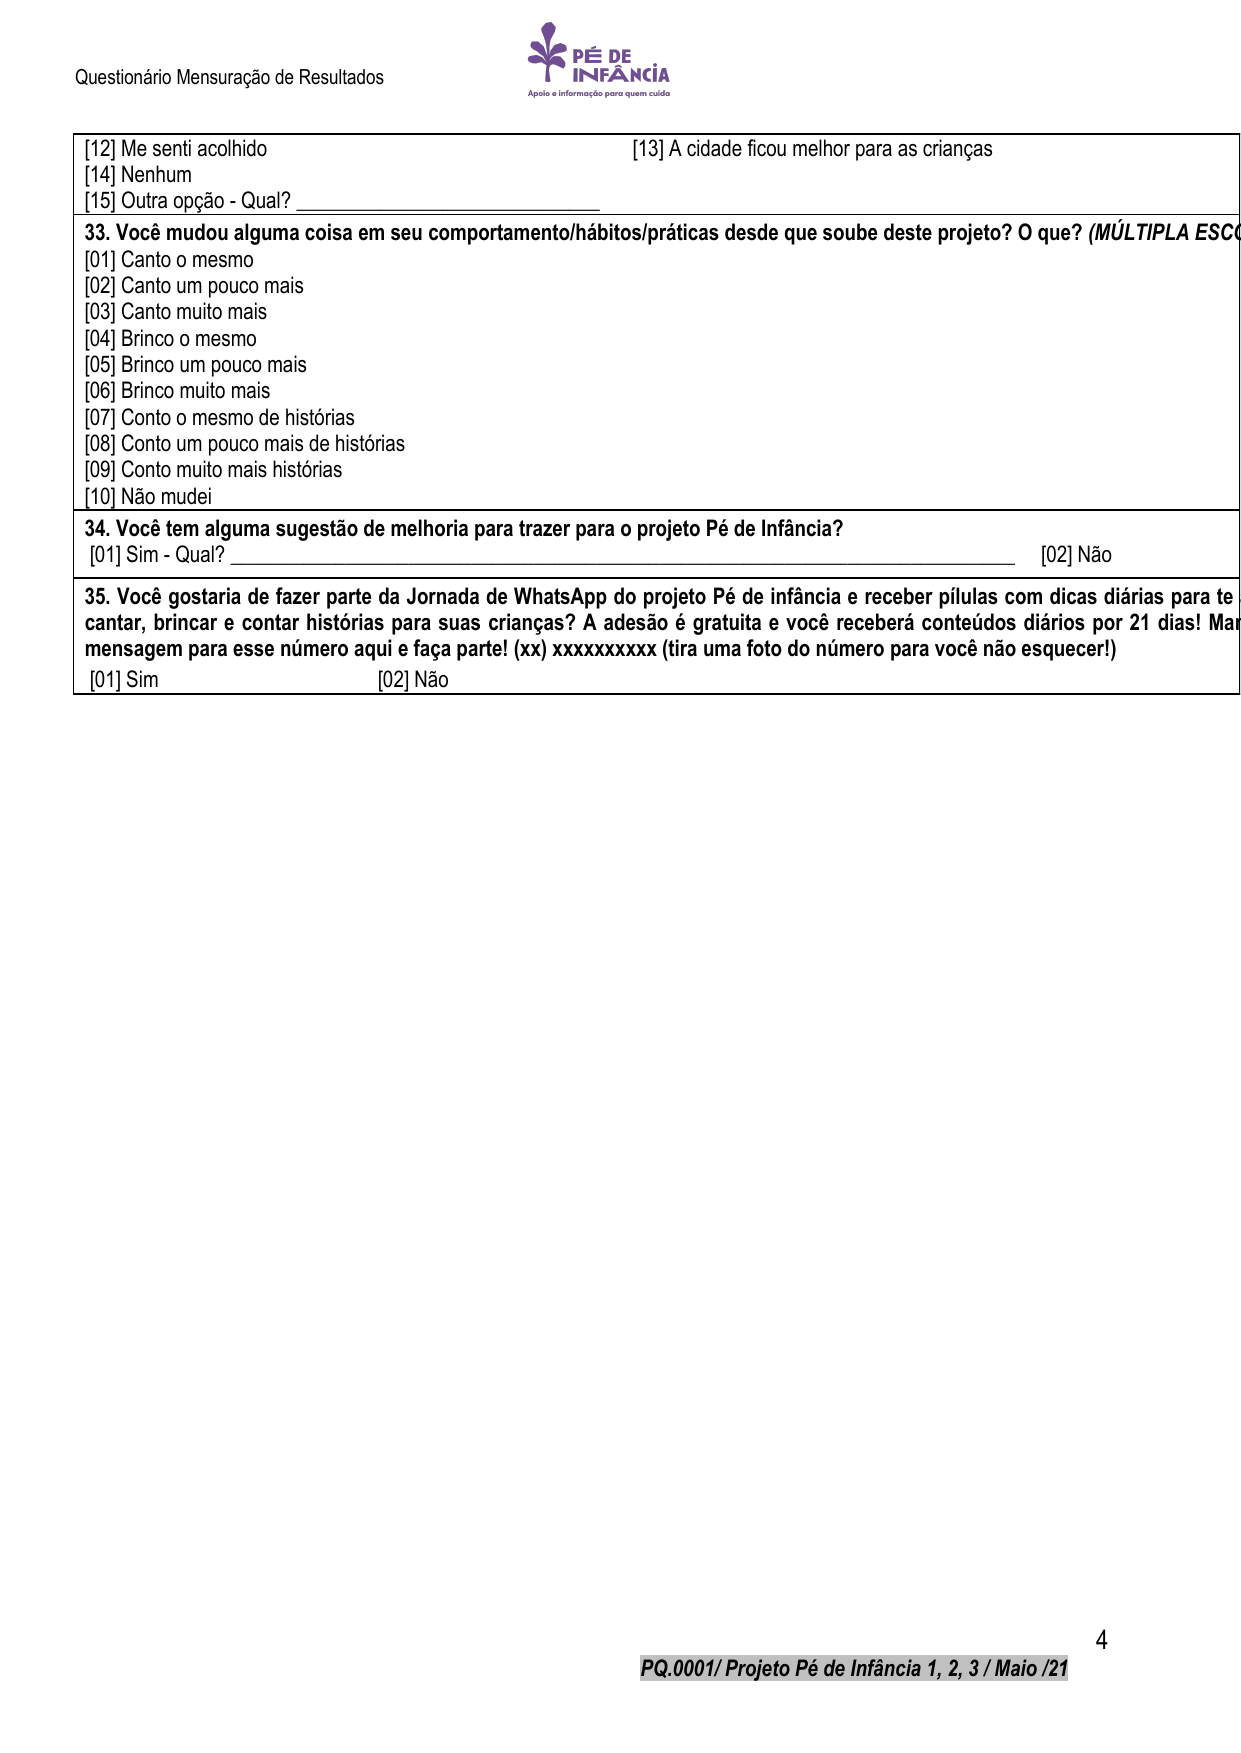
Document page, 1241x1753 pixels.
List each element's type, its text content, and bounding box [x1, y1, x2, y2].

table_cell 34. Você tem alguma sugestão de melhoria para trazer para o projeto Pé de Infância? [01] Sim - Qual? ___________________________________________________________________________ [02] Não [74, 511, 1239, 577]
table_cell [74, 135, 1239, 213]
picture [514, 0, 684, 120]
table_cell 35. Você gostaria de fazer parte da Jornada de WhatsApp do projeto Pé de infância e receber pílulas com dicas diárias para te apoiar a cantar, brincar e contar histórias para suas crianças? A adesão é gratuita e você receberá conteúdos diários por 21 dias! Manda uma mensagem para esse número aqui e faça parte! (xx) xxxxxxxxxx (tira uma foto do número para você não esquecer!) [01] Sim [02] Não [74, 579, 1239, 693]
table_cell 33. Você mudou alguma coisa em seu comportamento/hábitos/práticas desde que soube deste projeto? O que? (MÚLTIPLA ESCOLHA). [01] Canto o mesmo [02] Canto um pouco mais [03] Canto muito mais [04] Brinco o mesmo [05] Brinco um pouco mais [06] Brinco muito mais [07] Conto o mesmo de histórias [08] Conto um pouco mais de histórias [09] Conto muito mais histórias [10] Não mudei [74, 215, 1239, 509]
